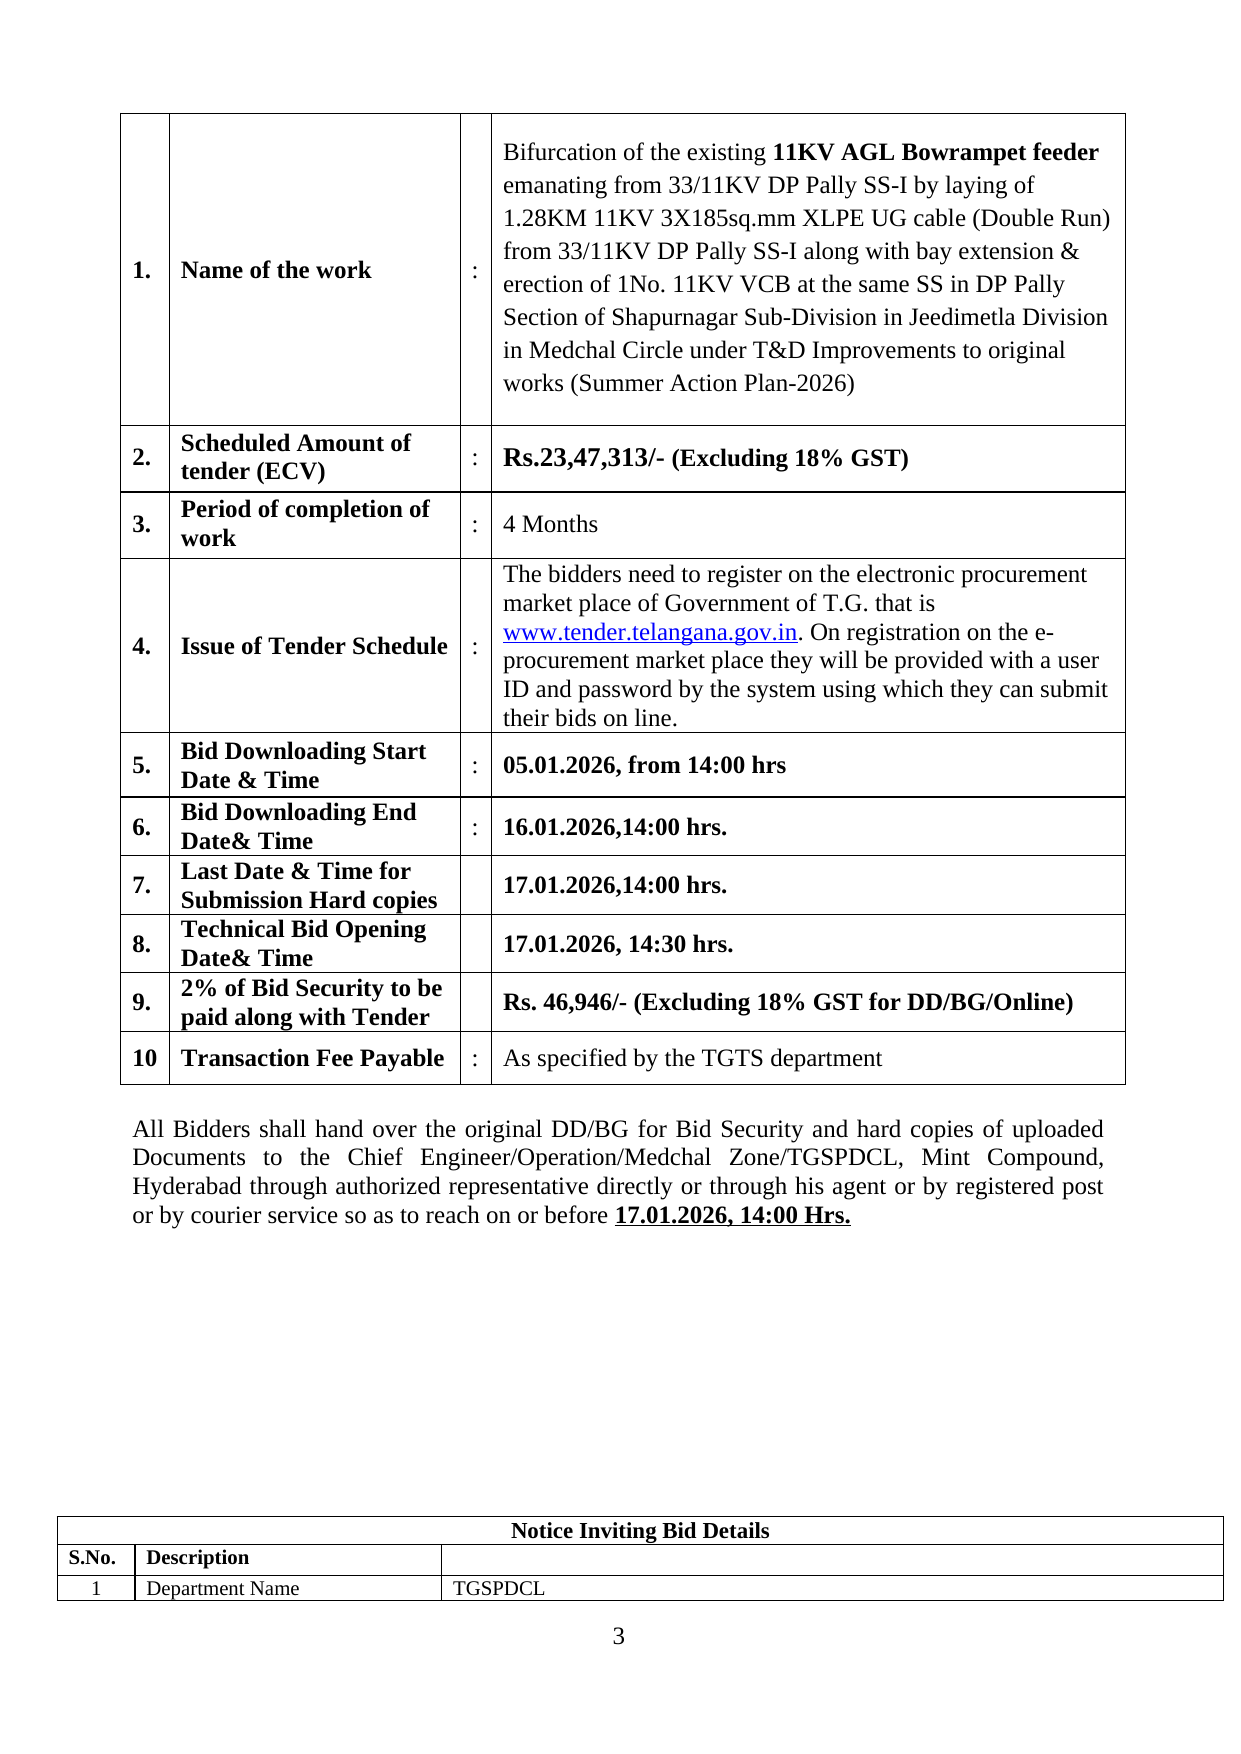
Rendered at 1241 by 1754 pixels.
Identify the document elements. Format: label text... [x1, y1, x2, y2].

table_cell : [461, 733, 491, 796]
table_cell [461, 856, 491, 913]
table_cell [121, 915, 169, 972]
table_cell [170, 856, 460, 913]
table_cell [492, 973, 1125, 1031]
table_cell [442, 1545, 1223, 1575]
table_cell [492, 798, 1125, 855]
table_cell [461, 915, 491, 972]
table_cell Bid Downloading Start Date & Time [170, 733, 460, 796]
title All Bidders shall hand over the original DD/BG for Bid Security and hard copies of uploaded Documents to the Chief Engineer/Operation/Medchal Zone/TGSPDCL, Mint Compound, Hyderabad through authorized representative directly or through his agent or by registered post or by courier service so as to reach on or before 17.01.2026, 14:00 Hrs. [132, 1114, 1105, 1229]
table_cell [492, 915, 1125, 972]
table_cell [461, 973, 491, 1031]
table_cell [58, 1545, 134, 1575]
table_cell Issue of Tender Schedule [170, 559, 460, 732]
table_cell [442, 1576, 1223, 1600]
table_cell 05.01.2026, from 14:00 hrs [492, 733, 1125, 796]
table_cell 4. [121, 559, 169, 732]
table_cell : [461, 493, 491, 558]
table_cell Scheduled Amount of tender (ECV) [170, 426, 460, 491]
table_cell 5. [121, 733, 169, 796]
table_cell 3. [121, 493, 169, 558]
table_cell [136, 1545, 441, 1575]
table_cell : [461, 426, 491, 491]
table_header : [461, 114, 491, 424]
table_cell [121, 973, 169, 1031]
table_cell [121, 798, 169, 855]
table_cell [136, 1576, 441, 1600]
table_header 1. [121, 114, 169, 424]
table_cell 4 Months [492, 493, 1125, 558]
table_header Name of the work [170, 114, 460, 424]
table_header Bifurcation of the existing 11KV AGL Bowrampet feeder emanating from 33/11KV DP Pally SS-I by laying of 1.28KM 11KV 3X185sq.mm XLPE UG cable (Double Run) from 33/11KV DP Pally SS-I along with bay extension & erection of 1No. 11KV VCB at the same SS in DP Pally Section of Shapurnagar Sub-Division in Jeedimetla Division in Medchal Circle under T&D Improvements to original works (Summer Action Plan-2026) [492, 114, 1125, 424]
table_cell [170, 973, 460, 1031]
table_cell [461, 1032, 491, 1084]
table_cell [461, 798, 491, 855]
table_cell The bidders need to register on the electronic procurement market place of Government of T.G. that is www.tender.telangana.gov.in. On registration on the e-procurement market place they will be provided with a user ID and password by the system using which they can submit their bids on line. [492, 559, 1125, 732]
table_cell Period of completion of work [170, 493, 460, 558]
table_cell : [461, 559, 491, 732]
table_cell Rs.23,47,313/- (Excluding 18% GST) [492, 426, 1125, 491]
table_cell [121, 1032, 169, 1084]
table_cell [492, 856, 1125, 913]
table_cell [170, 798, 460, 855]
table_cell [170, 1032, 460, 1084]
table_cell 2. [121, 426, 169, 491]
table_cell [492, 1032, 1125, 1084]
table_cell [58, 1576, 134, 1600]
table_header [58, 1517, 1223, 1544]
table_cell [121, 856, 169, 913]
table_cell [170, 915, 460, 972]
